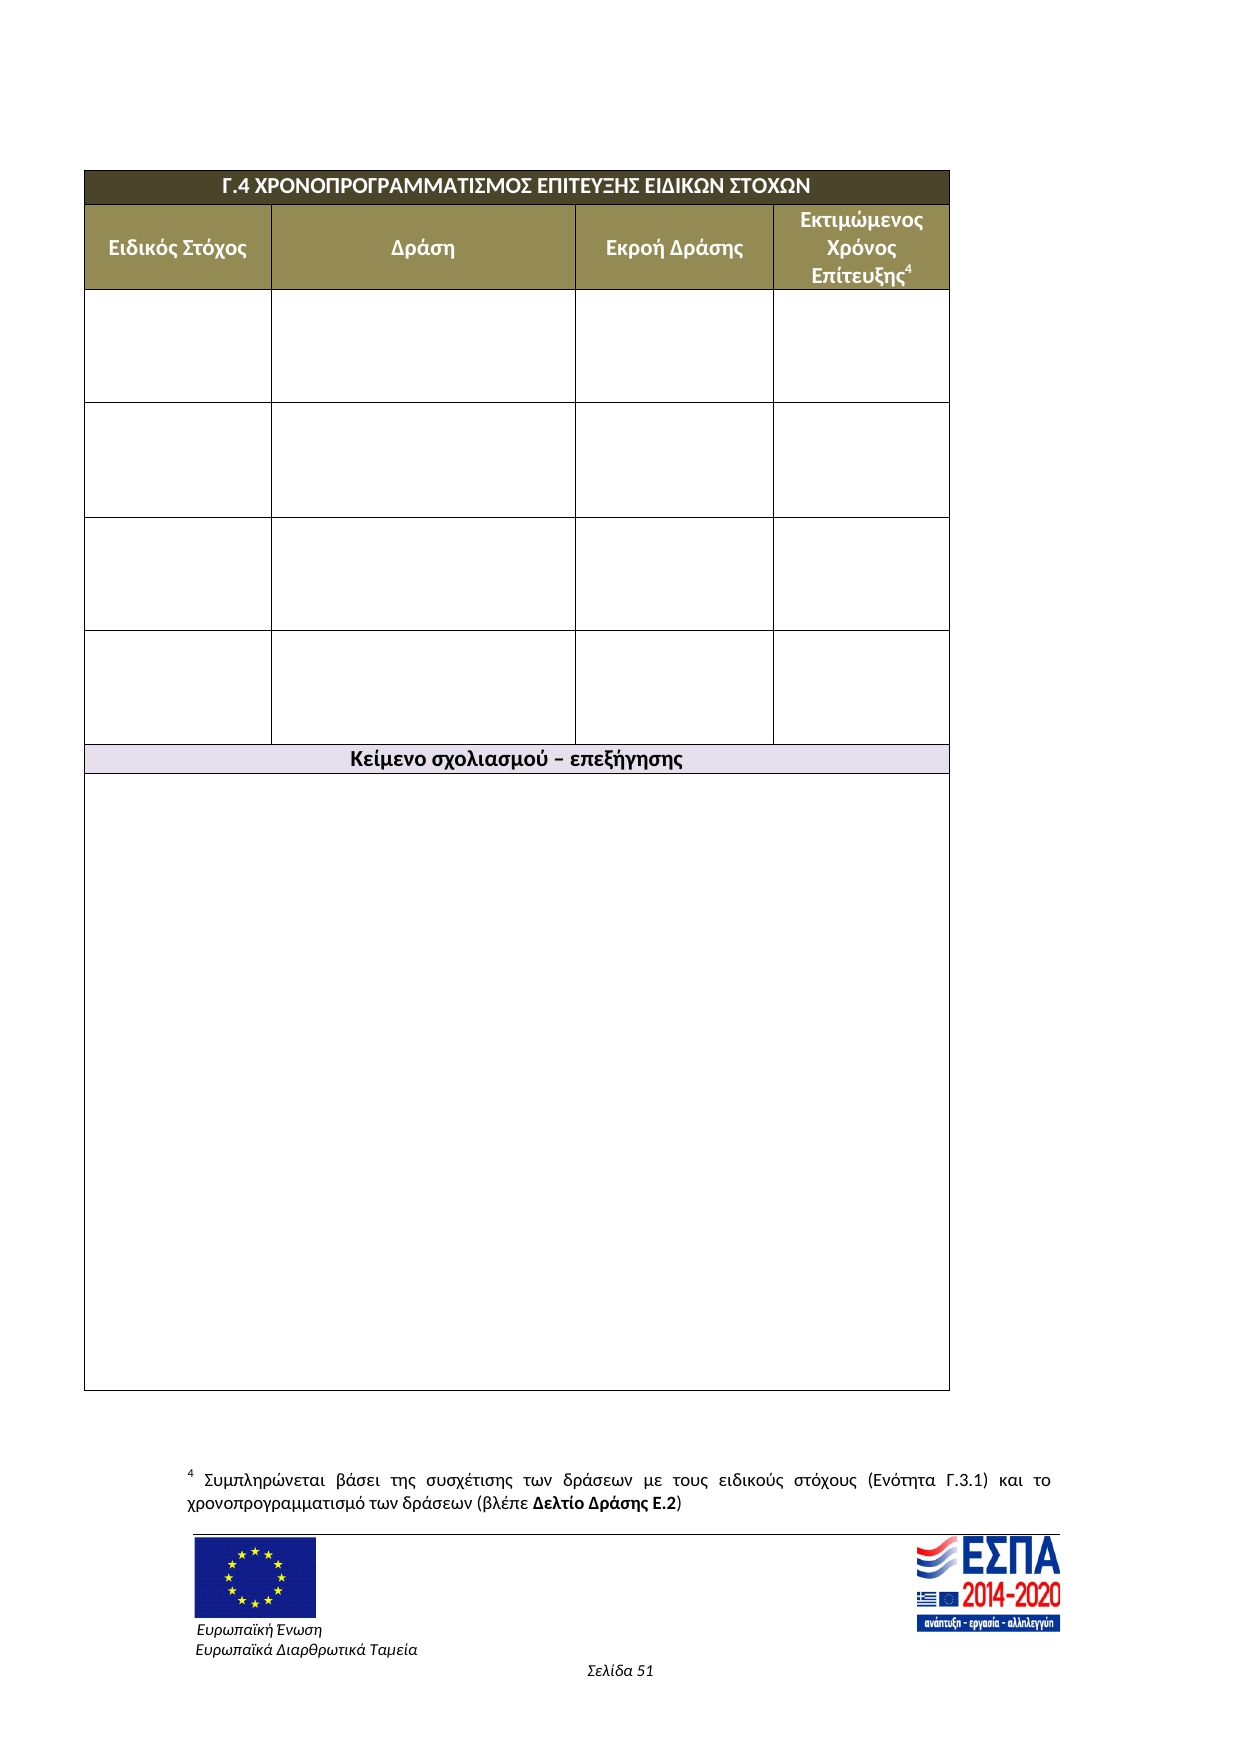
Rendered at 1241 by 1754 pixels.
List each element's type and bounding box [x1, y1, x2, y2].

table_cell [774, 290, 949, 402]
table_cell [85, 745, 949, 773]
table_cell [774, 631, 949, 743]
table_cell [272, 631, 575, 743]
picture [916, 1535, 1060, 1632]
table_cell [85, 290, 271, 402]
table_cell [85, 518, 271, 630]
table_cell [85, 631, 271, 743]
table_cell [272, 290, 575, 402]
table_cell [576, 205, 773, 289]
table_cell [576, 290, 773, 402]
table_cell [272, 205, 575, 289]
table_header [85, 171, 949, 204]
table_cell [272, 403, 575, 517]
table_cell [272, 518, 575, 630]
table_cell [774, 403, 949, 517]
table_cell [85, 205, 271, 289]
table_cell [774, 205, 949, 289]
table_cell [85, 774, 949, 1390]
picture [192, 1535, 318, 1620]
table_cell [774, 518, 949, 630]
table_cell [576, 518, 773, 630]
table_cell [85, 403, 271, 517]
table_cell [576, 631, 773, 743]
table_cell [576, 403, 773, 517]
